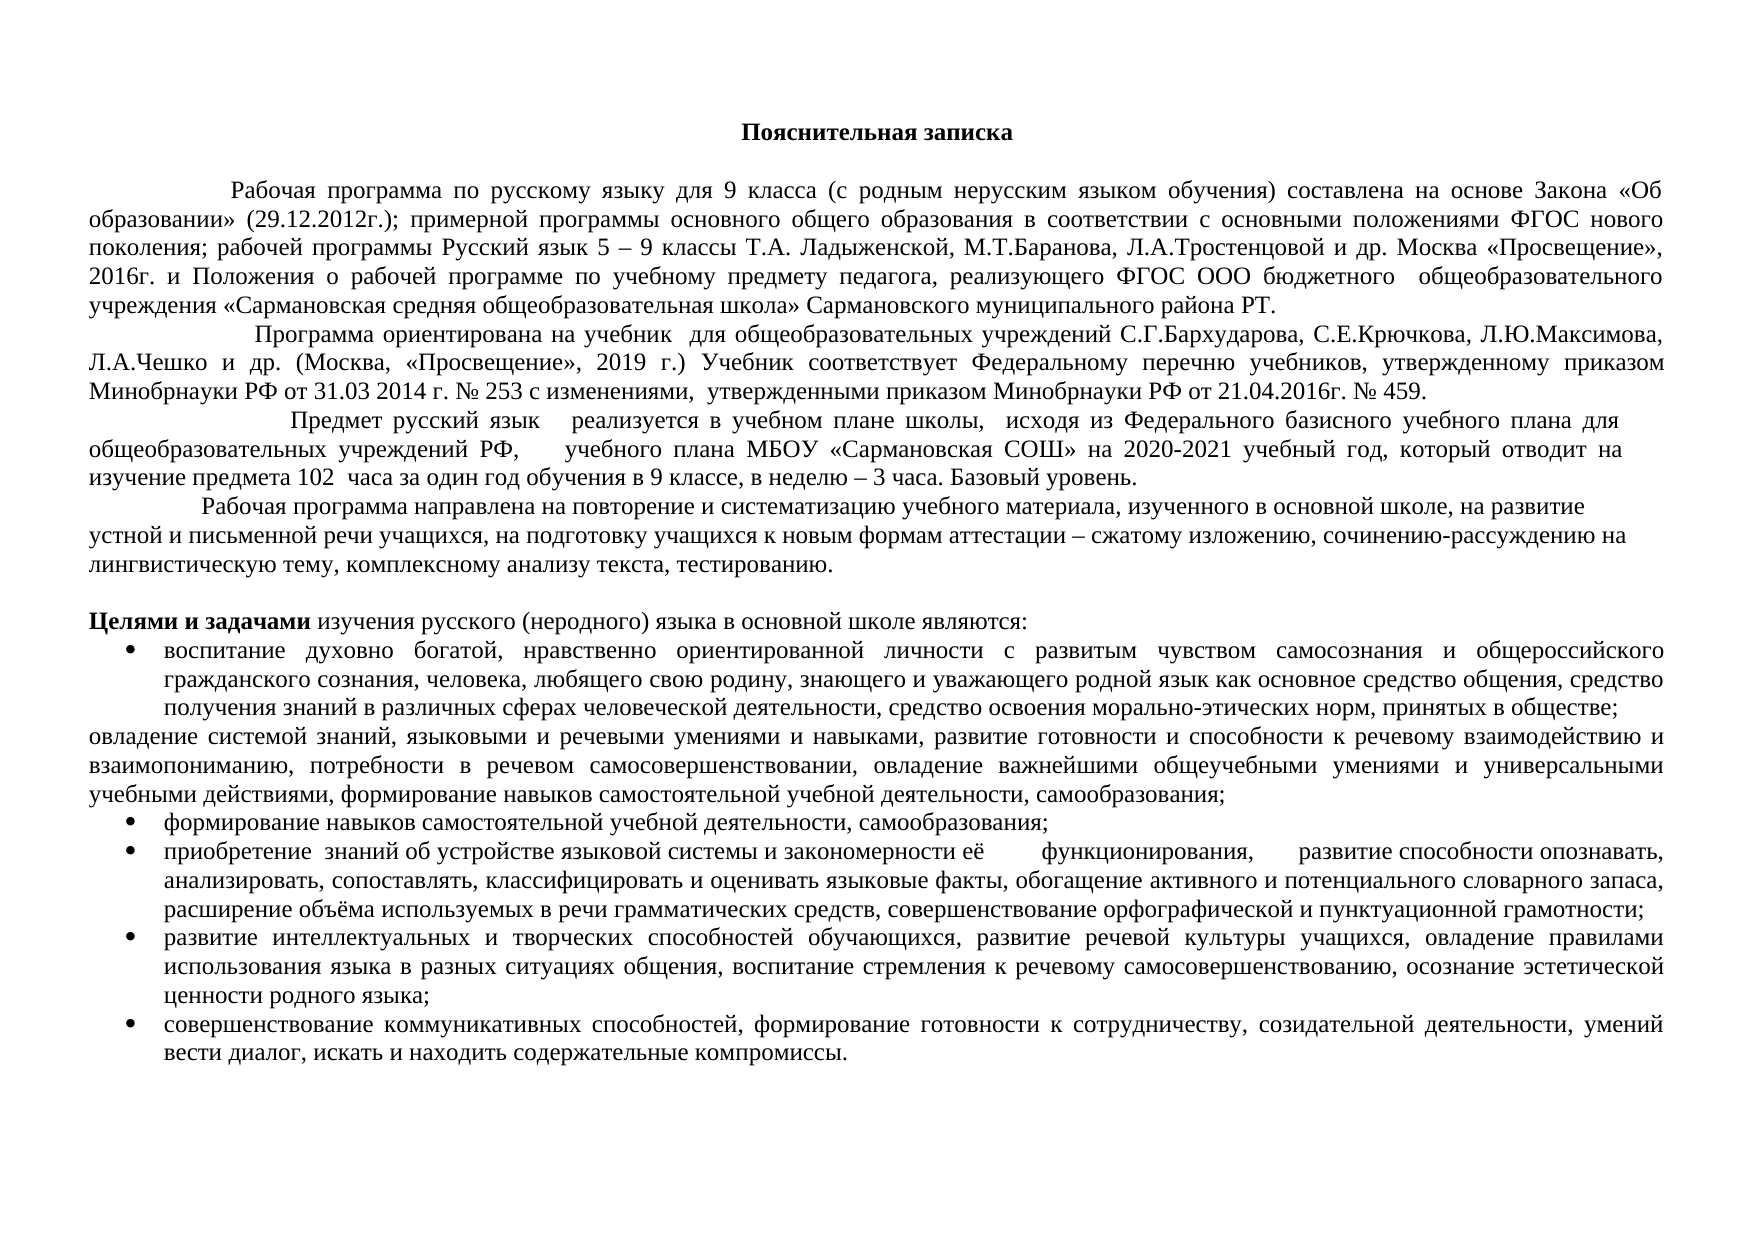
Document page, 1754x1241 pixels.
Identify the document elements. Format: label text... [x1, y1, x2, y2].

text Программа ориентирована на учебник для общеобразовательных учреждений С.Г.Бархударова, С.Е.Крючкова, Л.Ю.Максимова, Л.А.Чешко и др. (Москва, «Просвещение», 2019 г.) Учебник соответствует Федеральному перечню учебников, утвержденному приказом Минобрнауки РФ от 31.03 2014 г. № 253 с изменениями, утвержденными приказом Минобрнауки РФ от 21.04.2016г. № 459. [89, 319, 1665, 405]
list приобретение знаний об устройстве языковой системы и закономерности её функционирования, развитие способности опознавать, анализировать, сопоставлять, классифицировать и оценивать языковые факты, обогащение активного и потенциального словарного запаса, расширение объёма используемых в речи грамматических средств, совершенствование орфографической и пунктуационной грамотности; [126, 836, 1665, 922]
text Пояснительная записка [89, 117, 1665, 146]
text Рабочая программа направлена на повторение и систематизацию учебного материала, изученного в основной школе, на развитие устной и письменной речи учащихся, на подготовку учащихся к новым формам аттестации – сжатому изложению, сочинению-рассуждению на лингвистическую тему, комплексному анализу текста, тестированию. [89, 491, 1665, 577]
list формирование навыков самостоятельной учебной деятельности, самообразования; [126, 807, 1665, 836]
list совершенствование коммуникативных способностей, формирование готовности к сотрудничеству, созидательной деятельности, умений вести диалог, искать и находить содержательные компромиссы. [126, 1009, 1665, 1066]
text Целями и задачами изучения русского (неродного) языка в основной школе являются: [89, 606, 1665, 635]
list развитие интеллектуальных и творческих способностей обучающихся, развитие речевой культуры учащихся, овладение правилами использования языка в разных ситуациях общения, воспитание стремления к речевому самосовершенствованию, осознание эстетической ценности родного языка; [126, 922, 1665, 1009]
text Предмет русский язык реализуется в учебном плане школы, исходя из Федерального базисного учебного плана для общеобразовательных учреждений РФ, учебного плана МБОУ «Сармановская СОШ» на 2020-2021 учебный год, который отводит на изучение предмета 102 часа за один год обучения в 9 классе, в неделю – 3 часа. Базовый уровень. [89, 405, 1624, 491]
list овладение системой знаний, языковыми и речевыми умениями и навыками, развитие готовности и способности к речевому взаимодействию и взаимопониманию, потребности в речевом самосовершенствовании, овладение важнейшими общеучебными умениями и универсальными учебными действиями, формирование навыков самостоятельной учебной деятельности, самообразования; [89, 721, 1665, 807]
text Рабочая программа по русскому языку для 9 класса (с родным нерусским языком обучения) составлена на основе Закона «Об образовании» (29.12.2012г.); примерной программы основного общего образования в соответствии с основными положениями ФГОС нового поколения; рабочей программы Русский язык 5 – 9 классы Т.А. Ладыженской, М.Т.Баранова, Л.А.Тростенцовой и др. Москва «Просвещение», 2016г. и Положения о рабочей программе по учебному предмету педагога, реализующего ФГОС ООО бюджетного общеобразовательного учреждения «Сармановская средняя общеобразовательная школа» Сармановского муниципального района РТ. [89, 175, 1665, 319]
list воспитание духовно богатой, нравственно ориентированной личности с развитым чувством самосознания и общероссийского гражданского сознания, человека, любящего свою родину, знающего и уважающего родной язык как основное средство общения, средство получения знаний в различных сферах человеческой деятельности, средство освоения морально-этических норм, принятых в обществе; [126, 635, 1665, 721]
